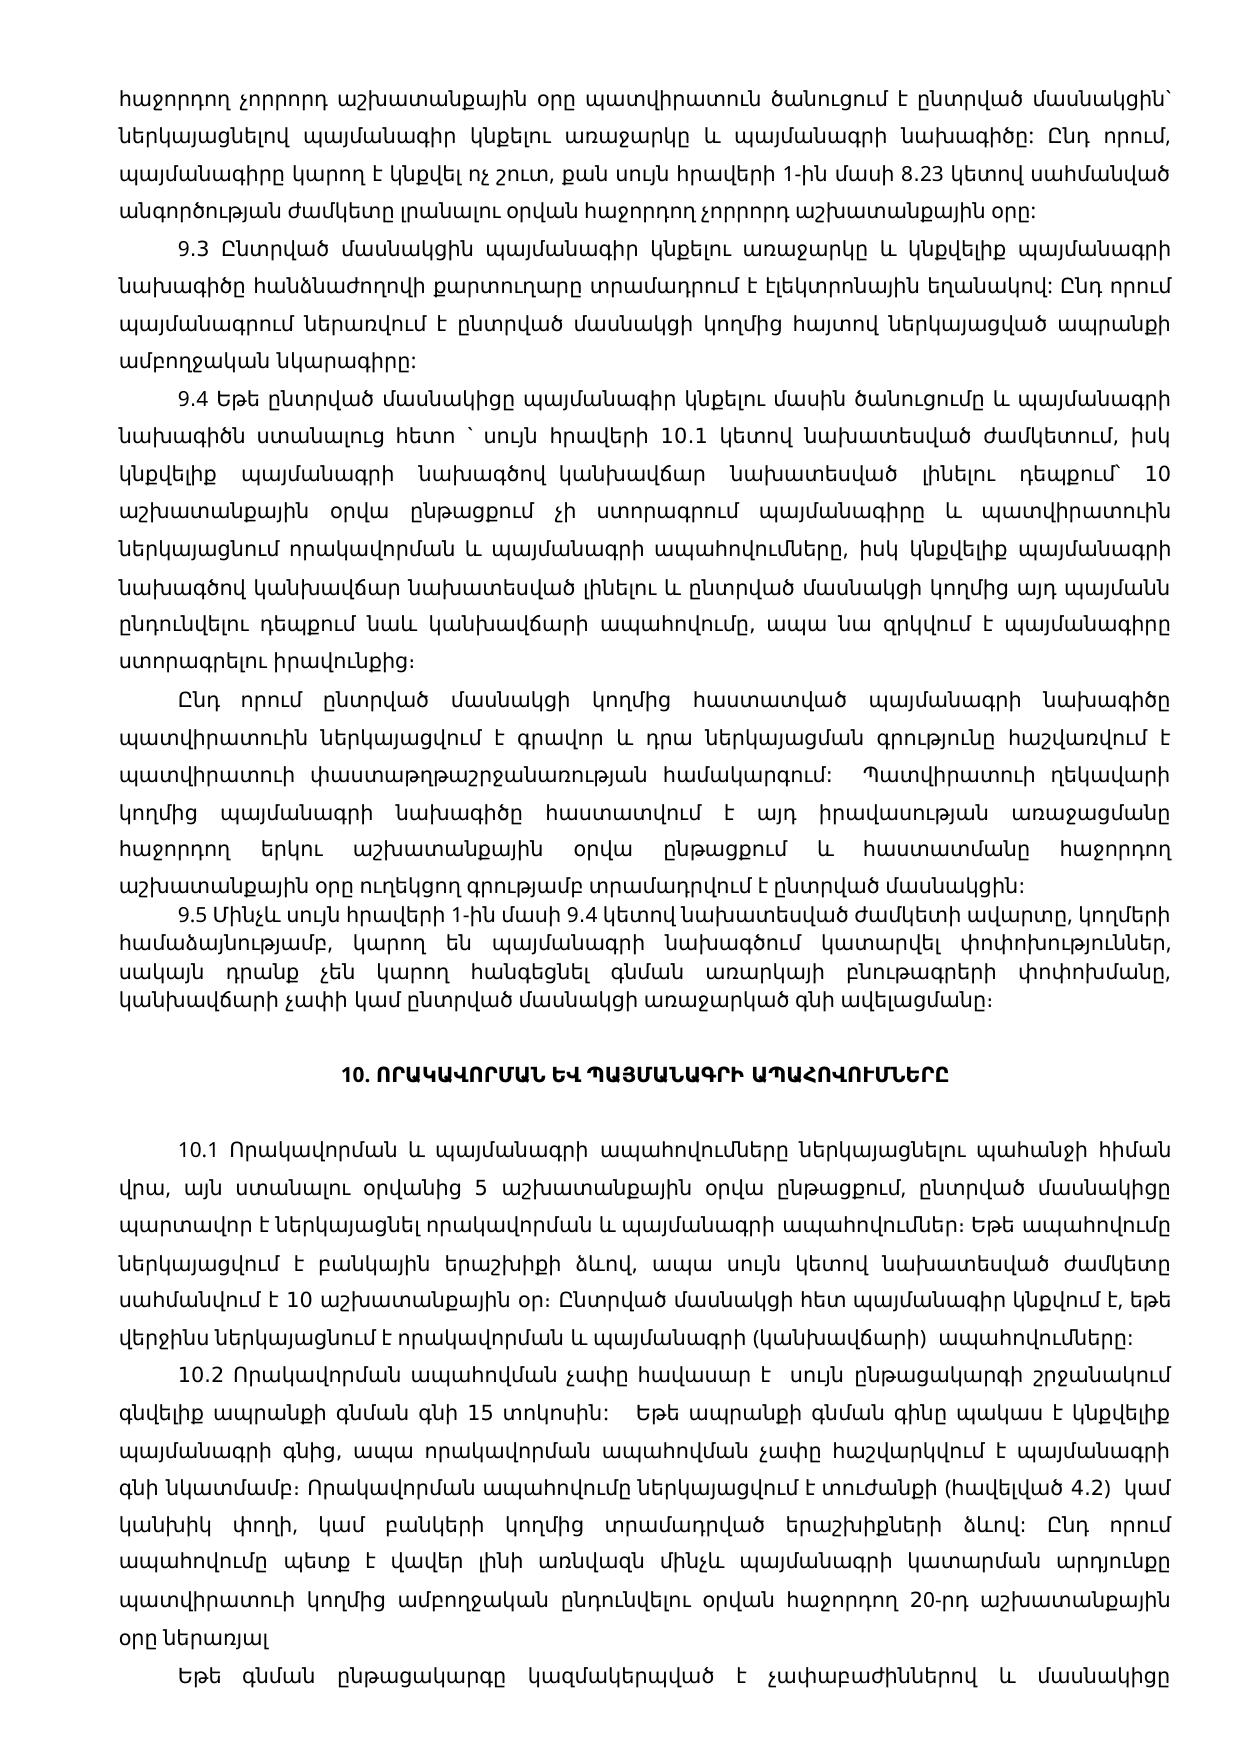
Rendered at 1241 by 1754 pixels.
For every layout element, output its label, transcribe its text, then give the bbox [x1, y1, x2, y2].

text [118, 75, 1171, 225]
text 9.5 Մինչև սույն հրավերի 1-ին մասի 9.4 կետով նախատեսված ժամկետի ավարտը, կողմերի համաձայնությամբ, կարող են պայմանագրի նախագծում կատարվել փոփոխություններ, սակայն դրանք չեն կարող հանգեցնել գնման առարկայի բնութագրերի փոփոխմանը, կանխավճարի չափի կամ ընտրված մասնակցի առաջարկած գնի ավելացմանը։ [118, 900, 1171, 1014]
text 10. ՈՐԱԿԱՎՈՐՄԱՆ ԵՎ ՊԱՅՄԱՆԱԳՐԻ ԱՊԱՀՈՎՈՒՄՆԵՐԸ [118, 1051, 1171, 1089]
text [118, 1651, 1171, 1689]
text 10.1 Որակավորման և պայմանագրի ապահովումները ներկայացնելու պահանջի հիման վրա, այն ստանալու օրվանից 5 աշխատանքային օրվա ընթացքում, ընտրված մասնակիցը պարտավոր է ներկայացնել որակավորման և պայմանագրի ապահովումներ։ Եթե ապահովումը ներկայացվում է բանկային երաշխիքի ձևով, ապա սույն կետով նախատեսված ժամկետը սահմանվում է 10 աշխատանքային օր։ Ընտրված մասնակցի հետ պայմանագիր կնքվում է, եթե վերջինս ներկայացնում է որակավորման և պայմանագրի (կանխավճարի) ապահովումները: [118, 1126, 1171, 1351]
text 9.4 Եթե ընտրված մասնակիցը պայմանագիր կնքելու մասին ծանուցումը և պայմանագրի նախագիծն ստանալուց հետո ` սույն հրավերի 10․1 կետով նախատեսված ժամկետում, իսկ կնքվելիք պայմանագրի նախագծով կանխավճար նախատեսված լինելու դեպքում՝ 10 աշխատանքային օրվա ընթացքում չի ստորագրում պայմանագիրը և պատվիրատուին ներկայացնում որակավորման և պայմանագրի ապահովումները, իսկ կնքվելիք պայմանագրի նախագծով կանխավճար նախատեսված լինելու և ընտրված մասնակցի կողմից այդ պայմանն ընդունվելու դեպքում նաև կանխավճարի ապահովումը, ապա նա զրկվում է պայմանագիրը ստորագրելու իրավունքից։ [118, 375, 1171, 675]
text Ընդ որում ընտրված մասնակցի կողմից հաստատված պայմանագրի նախագիծը պատվիրատուին ներկայացվում է գրավոր և դրա ներկայացման գրությունը հաշվառվում է պատվիրատուի փաստաթղթաշրջանառության համակարգում: Պատվիրատուի ղեկավարի կողմից պայմանագրի նախագիծը հաստատվում է այդ իրավասության առաջացմանը հաջորդող երկու աշխատանքային օրվա ընթացքում և հաստատմանը հաջորդող աշխատանքային օրը ուղեկցող գրությամբ տրամադրվում է ընտրված մասնակցին: [118, 675, 1171, 900]
text 9.3 Ընտրված մասնակցին պայմանագիր կնքելու առաջարկը և կնքվելիք պայմանագրի նախագիծը հանձնաժողովի քարտուղարը տրամադրում է էլեկտրոնային եղանակով: Ընդ որում պայմանագրում ներառվում է ընտրված մասնակցի կողմից հայտով ներկայացված ապրանքի ամբողջական նկարագիրը: [118, 225, 1171, 375]
text 10.2 Որակավորման ապահովման չափը հավասար է սույն ընթացակարգի շրջանակում գնվելիք ապրանքի գնման գնի 15 տոկոսին: Եթե ապրանքի գնման գինը պակաս է կնքվելիք պայմանագրի գնից, ապա որակավորման ապահովման չափը հաշվարկվում է պայմանագրի գնի նկատմամբ։ Որակավորման ապահովումը ներկայացվում է տուժանքի (հավելված 4․2) կամ կանխիկ փողի, կամ բանկերի կողմից տրամադրված երաշխիքների ձևով: Ընդ որում ապահովումը պետք է վավեր լինի առնվազն մինչև պայմանագրի կատարման արդյունքը պատվիրատուի կողմից ամբողջական ընդունվելու օրվան հաջորդող 20-րդ աշխատանքային օրը ներառյալ [118, 1351, 1171, 1651]
